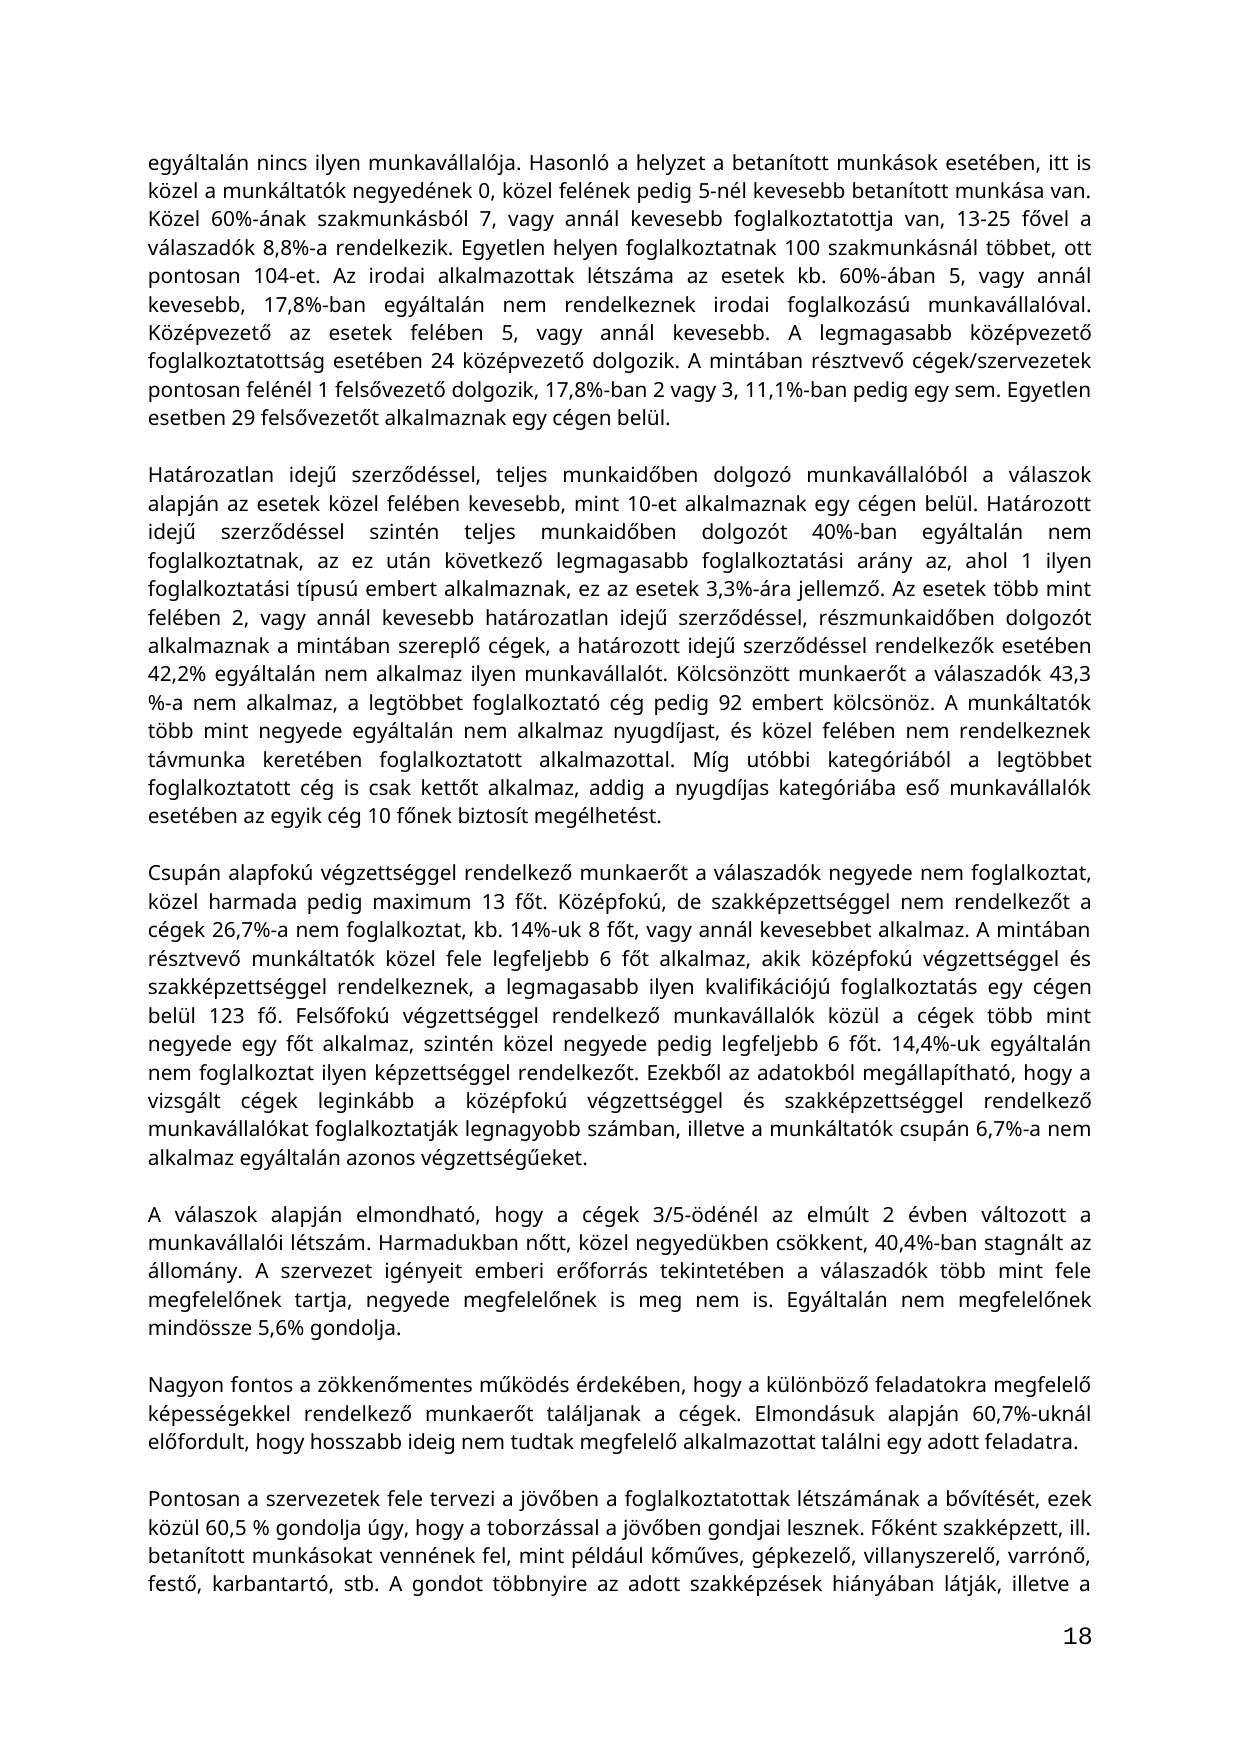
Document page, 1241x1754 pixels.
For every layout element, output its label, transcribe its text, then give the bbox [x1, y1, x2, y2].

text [148, 1484, 1093, 1598]
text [148, 148, 1093, 432]
text Határozatlan idejű szerződéssel, teljes munkaidőben dolgozó munkavállalóból a válaszok alapján az esetek közel felében kevesebb, mint 10-et alkalmaznak egy cégen belül. Határozott idejű szerződéssel szintén teljes munkaidőben dolgozót 40%-ban egyáltalán nem foglalkoztatnak, az ez után következő legmagasabb foglalkoztatási arány az, ahol 1 ilyen foglalkoztatási típusú embert alkalmaznak, ez az esetek 3,3%-ára jellemző. Az esetek több mint felében 2, vagy annál kevesebb határozatlan idejű szerződéssel, részmunkaidőben dolgozót alkalmaznak a mintában szereplő cégek, a határozott idejű szerződéssel rendelkezők esetében 42,2% egyáltalán nem alkalmaz ilyen munkavállalót. Kölcsönzött munkaerőt a válaszadók 43,3 %-a nem alkalmaz, a legtöbbet foglalkoztató cég pedig 92 embert kölcsönöz. A munkáltatók több mint negyede egyáltalán nem alkalmaz nyugdíjast, és közel felében nem rendelkeznek távmunka keretében foglalkoztatott alkalmazottal. Míg utóbbi kategóriából a legtöbbet foglalkoztatott cég is csak kettőt alkalmaz, addig a nyugdíjas kategóriába eső munkavállalók esetében az egyik cég 10 főnek biztosít megélhetést. [148, 460, 1093, 830]
text A válaszok alapján elmondható, hogy a cégek 3/5-ödénél az elmúlt 2 évben változott a munkavállalói létszám. Harmadukban nőtt, közel negyedükben csökkent, 40,4%-ban stagnált az állomány. A szervezet igényeit emberi erőforrás tekintetében a válaszadók több mint fele megfelelőnek tartja, negyede megfelelőnek is meg nem is. Egyáltalán nem megfelelőnek mindössze 5,6% gondolja. [148, 1200, 1093, 1342]
text Nagyon fontos a zökkenőmentes működés érdekében, hogy a különböző feladatokra megfelelő képességekkel rendelkező munkaerőt találjanak a cégek. Elmondásuk alapján 60,7%-uknál előfordult, hogy hosszabb ideig nem tudtak megfelelő alkalmazottat találni egy adott feladatra. [148, 1370, 1093, 1456]
text Csupán alapfokú végzettséggel rendelkező munkaerőt a válaszadók negyede nem foglalkoztat, közel harmada pedig maximum 13 főt. Középfokú, de szakképzettséggel nem rendelkezőt a cégek 26,7%-a nem foglalkoztat, kb. 14%-uk 8 főt, vagy annál kevesebbet alkalmaz. A mintában résztvevő munkáltatók közel fele legfeljebb 6 főt alkalmaz, akik középfokú végzettséggel és szakképzettséggel rendelkeznek, a legmagasabb ilyen kvalifikációjú foglalkoztatás egy cégen belül 123 fő. Felsőfokú végzettséggel rendelkező munkavállalók közül a cégek több mint negyede egy főt alkalmaz, szintén közel negyede pedig legfeljebb 6 főt. 14,4%-uk egyáltalán nem foglalkoztat ilyen képzettséggel rendelkezőt. Ezekből az adatokból megállapítható, hogy a vizsgált cégek leginkább a középfokú végzettséggel és szakképzettséggel rendelkező munkavállalókat foglalkoztatják legnagyobb számban, illetve a munkáltatók csupán 6,7%-a nem alkalmaz egyáltalán azonos végzettségűeket. [148, 858, 1093, 1171]
